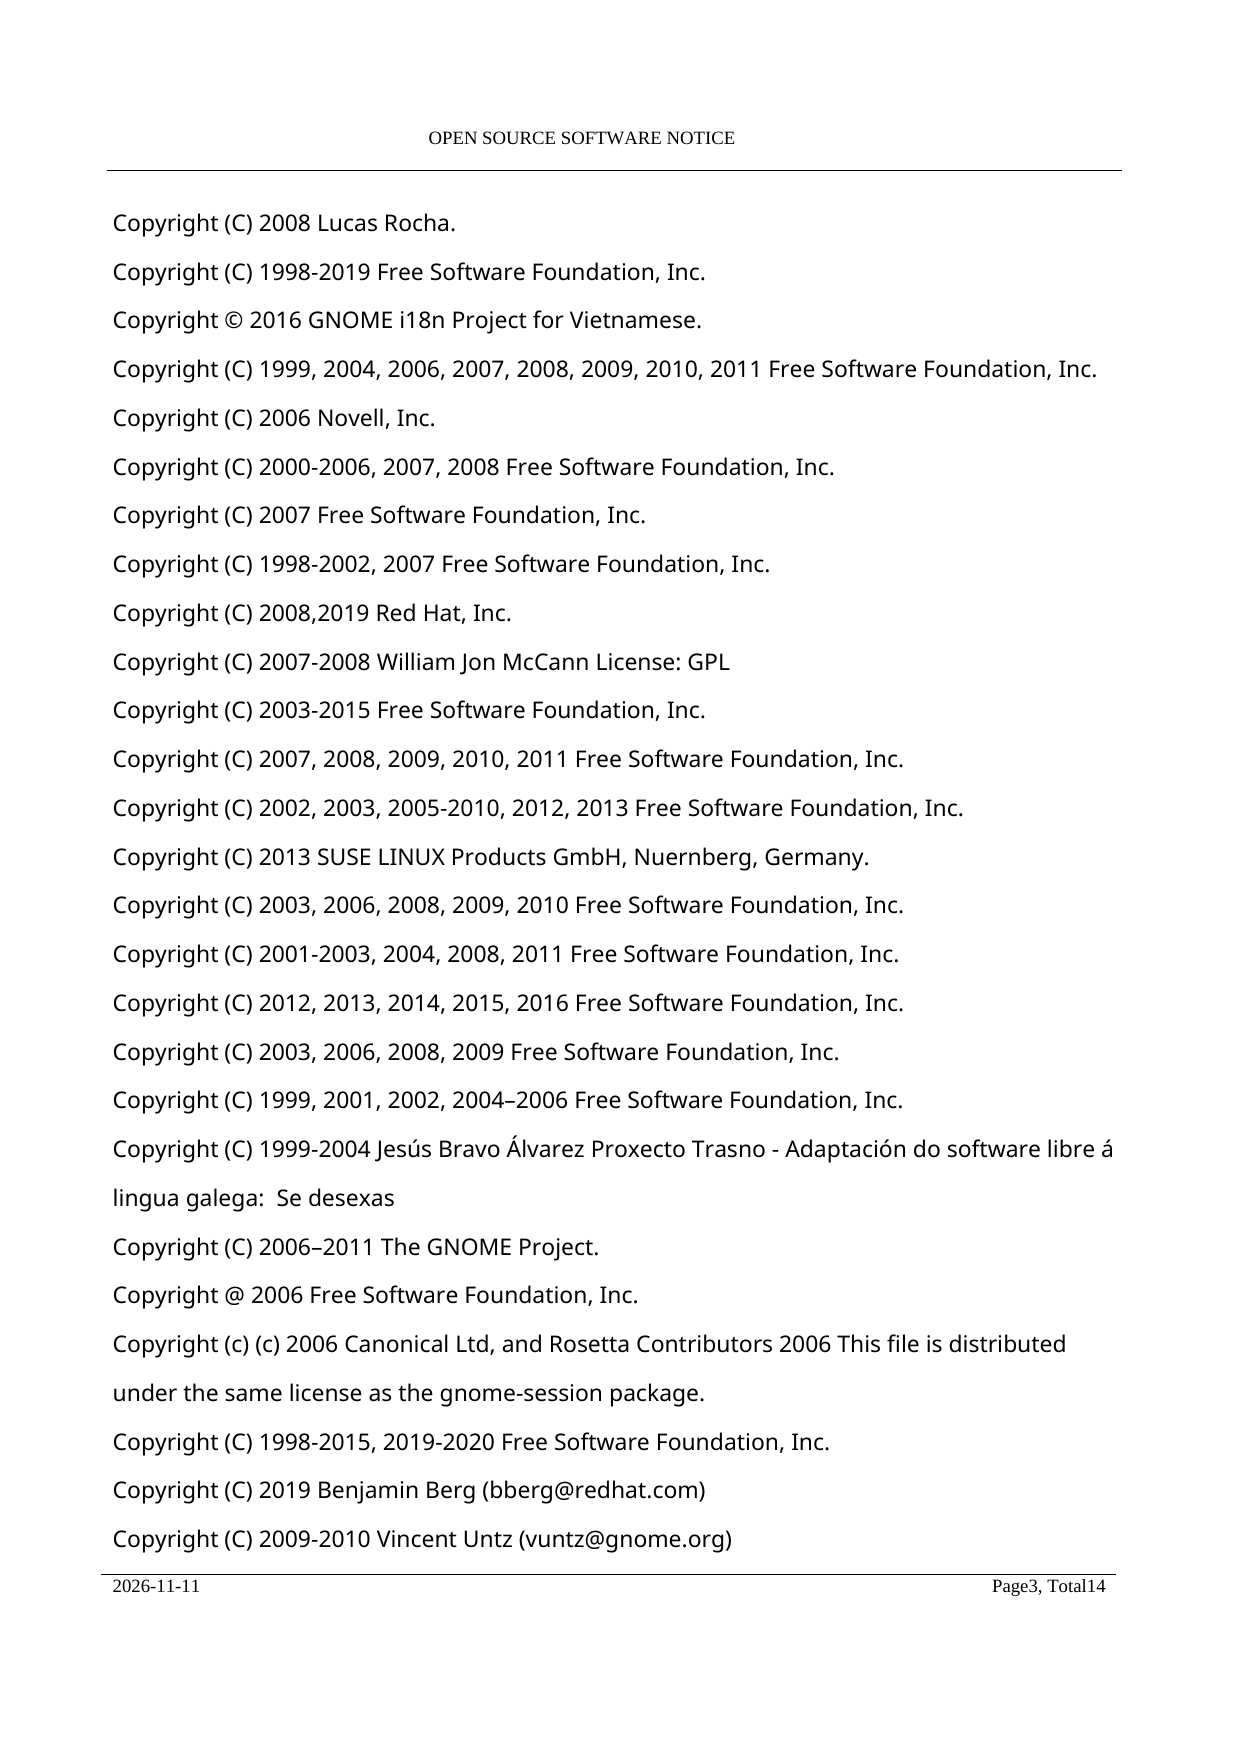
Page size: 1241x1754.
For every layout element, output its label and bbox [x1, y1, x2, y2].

text [112, 206, 1128, 1555]
